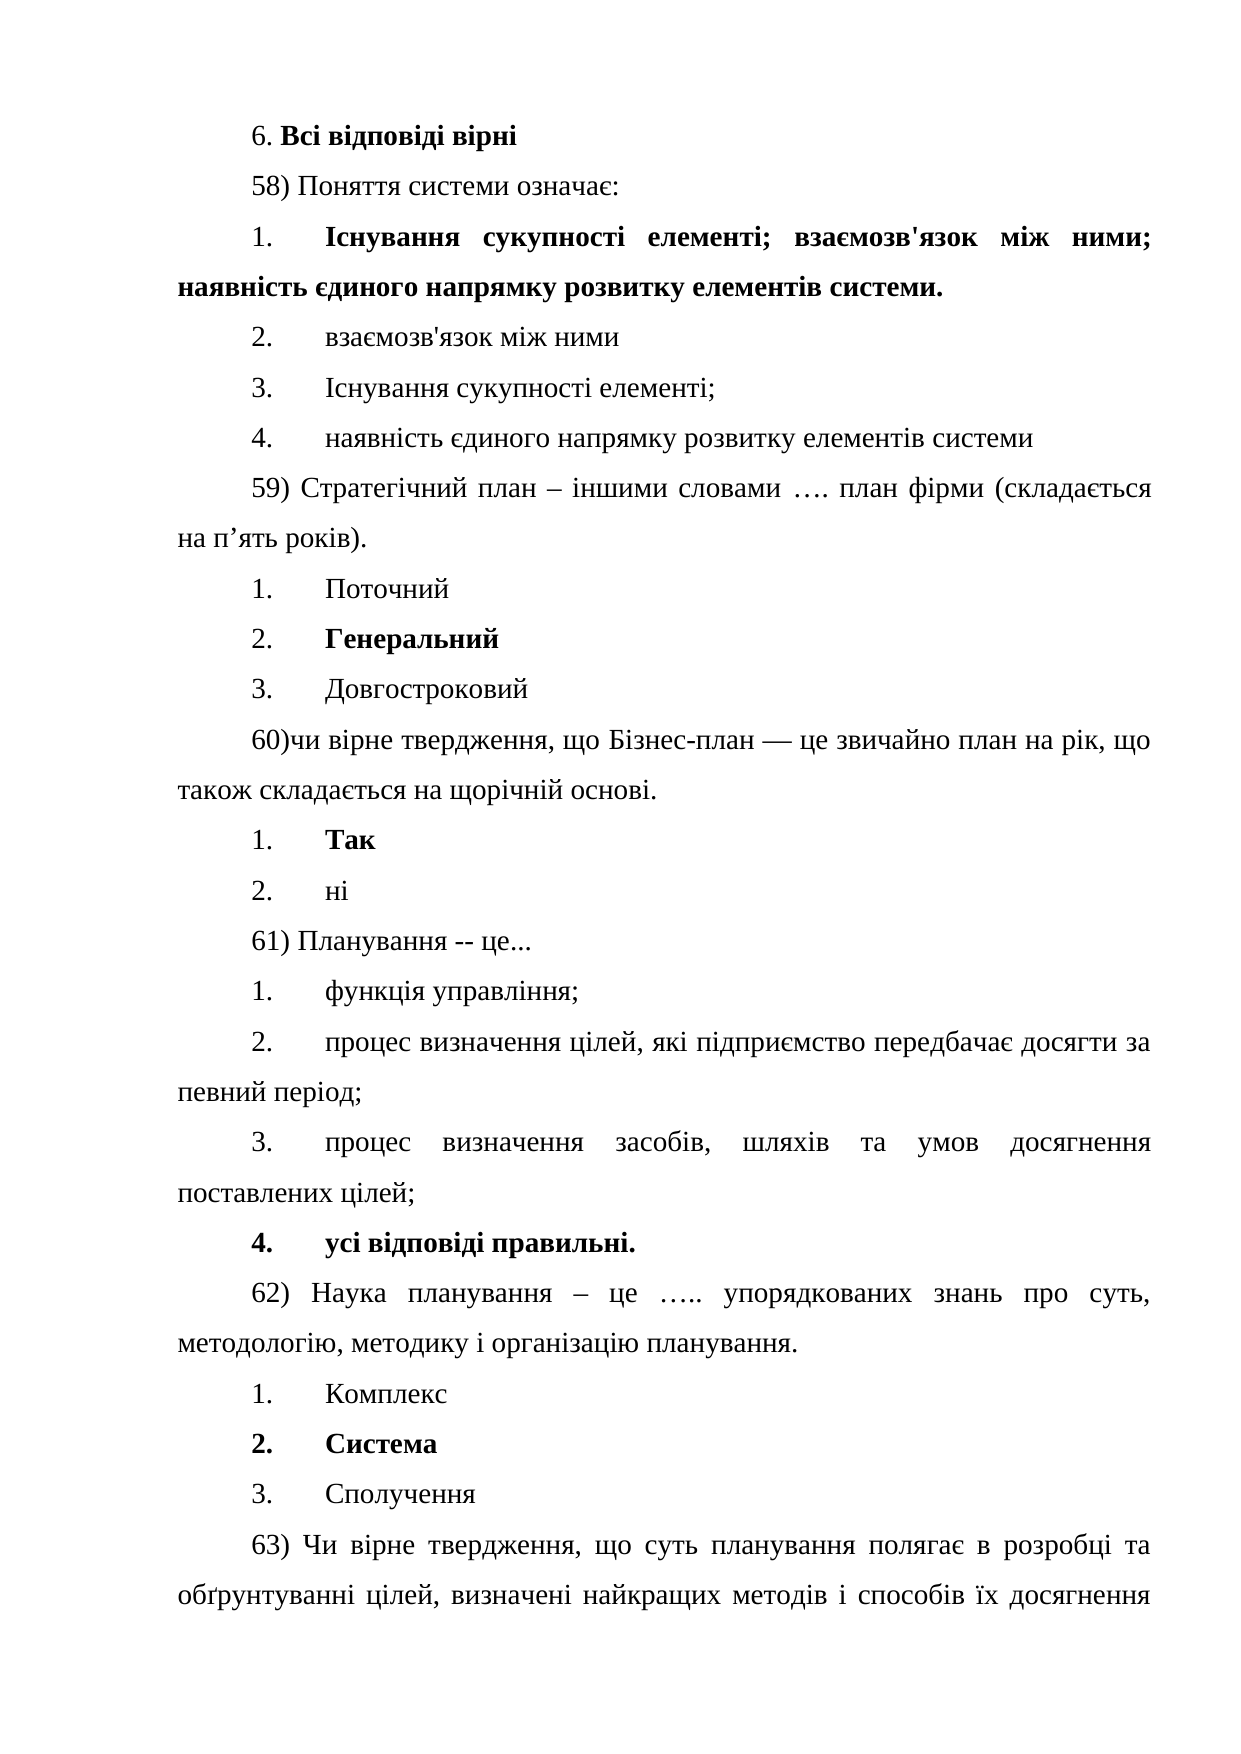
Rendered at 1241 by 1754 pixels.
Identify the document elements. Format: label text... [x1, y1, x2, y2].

list Існування сукупності елементі; [177, 370, 1152, 403]
text 58) Поняття системи означає: [177, 168, 1152, 202]
list функція управління; [177, 973, 1152, 1007]
text 62) Наука планування – це ….. упорядкованих знань про суть, методологію, методику і організацію планування. [177, 1275, 1152, 1359]
text 61) Планування -- це... [177, 923, 1152, 957]
text 59) Стратегічний план – іншими словами …. план фірми (складається на п’ять років). [177, 470, 1152, 554]
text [177, 1527, 1152, 1611]
text 6. Всі відповіді вірні [177, 118, 1152, 152]
list процес визначення засобів, шляхів та умов досягнення поставлених цілей; [177, 1124, 1152, 1208]
list Існування сукупності елементі; взаємозв'язок між ними; наявність єдиного напрямку розвитку елементів системи. [177, 219, 1152, 303]
list наявність єдиного напрямку розвитку елементів системи [177, 420, 1152, 453]
list Комплекс [177, 1376, 1152, 1409]
list Сполучення [177, 1477, 1152, 1510]
list усі відповіді правильні. [177, 1225, 1152, 1258]
list Довгостроковий [177, 672, 1152, 705]
list ні [177, 873, 1152, 906]
list Поточний [177, 571, 1152, 604]
text 60)чи вірне твердження, що Бізнес-план — це звичайно план на рік, що також складається на щорічній основі. [177, 722, 1152, 806]
list Так [177, 822, 1152, 856]
list Система [177, 1426, 1152, 1460]
list Генеральний [177, 621, 1152, 655]
list взаємозв'язок між ними [177, 319, 1152, 353]
list процес визначення цілей, які підприємство передбачає досягти за певний період; [177, 1024, 1152, 1108]
